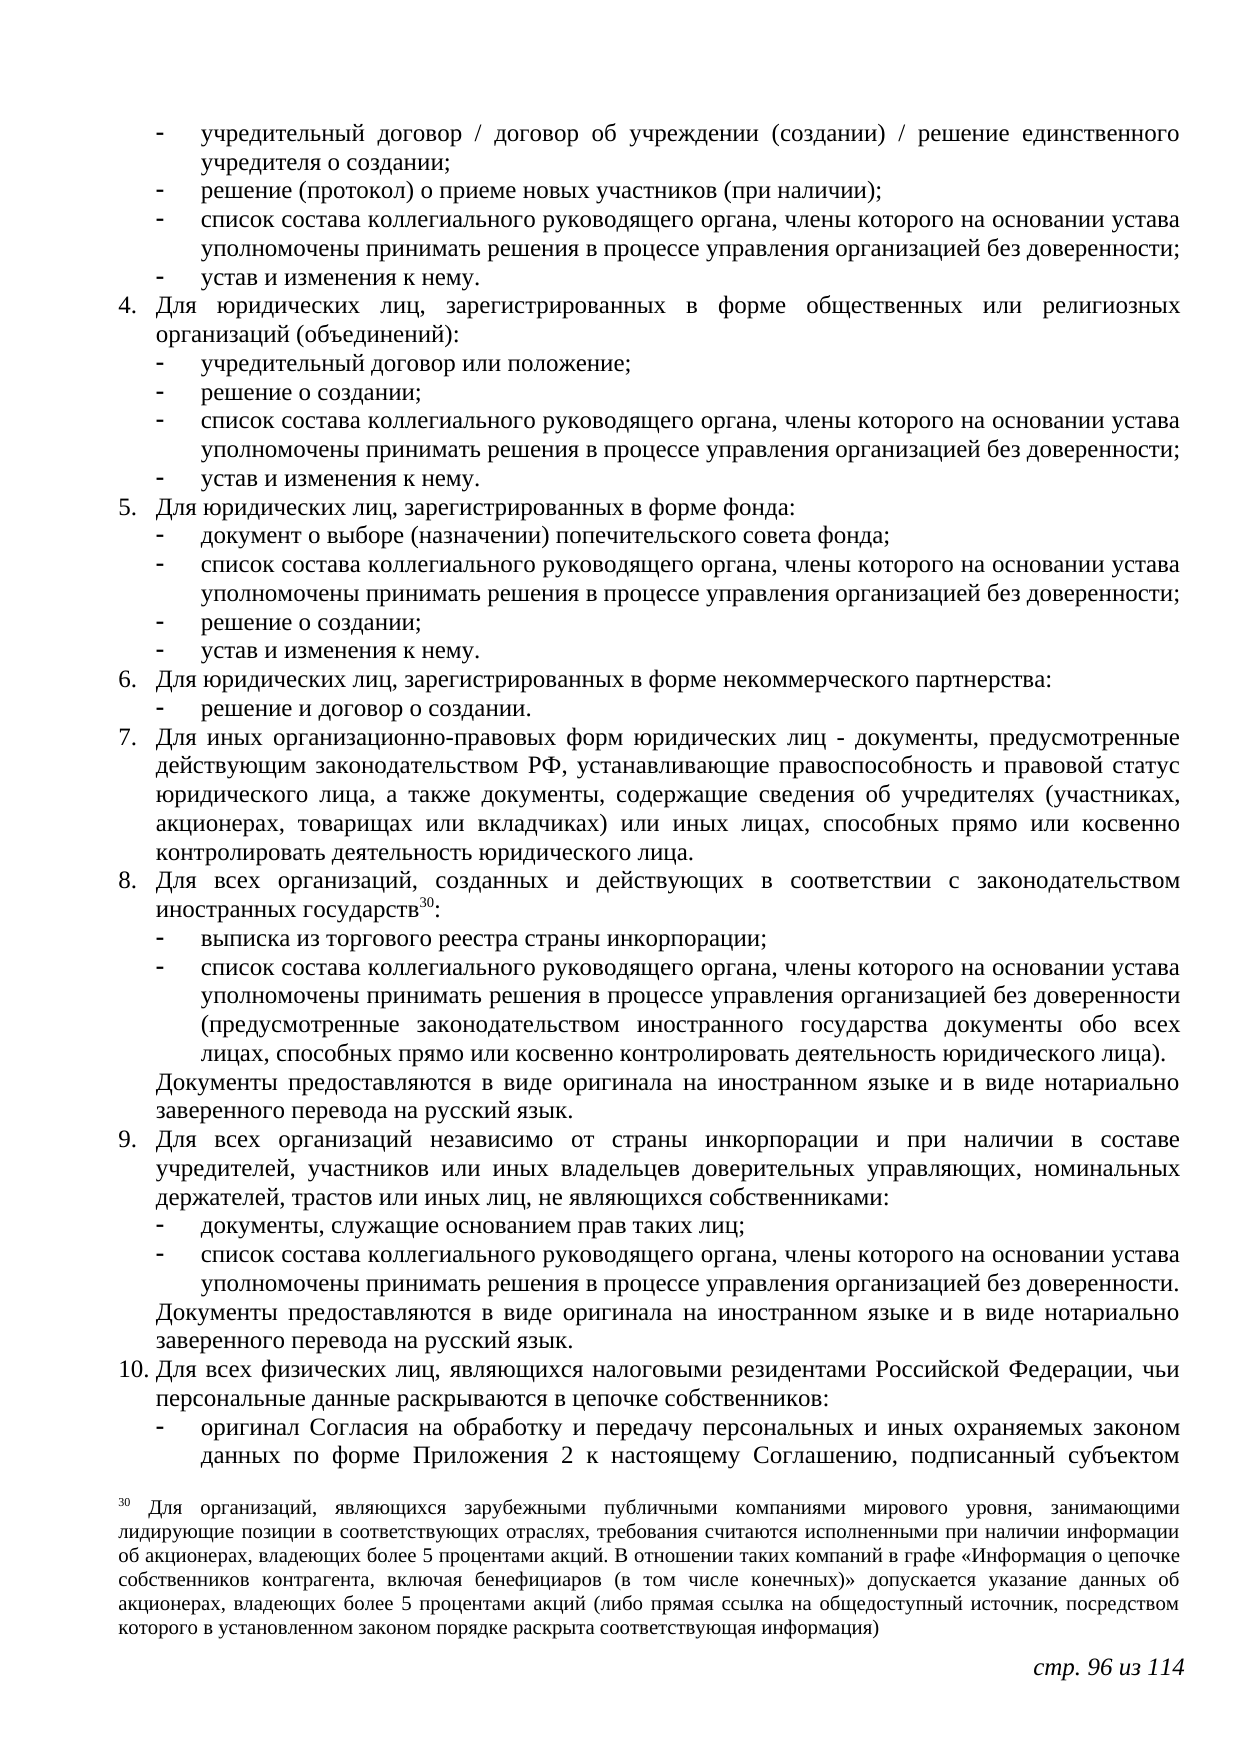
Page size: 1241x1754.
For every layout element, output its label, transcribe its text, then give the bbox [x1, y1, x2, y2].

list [156, 1412, 1181, 1469]
list Для юридических лиц, зарегистрированных в форме фонда: [118, 492, 1181, 521]
list список состава коллегиального руководящего органа, члены которого на основании устава уполномочены принимать решения в процессе управления организацией без доверенности; [156, 406, 1181, 463]
list Для всех организаций, созданных и действующих в соответствии с законодательством иностранных государств: [118, 866, 1181, 923]
list устав и изменения к нему. [156, 636, 1181, 664]
list решение (протокол) о приеме новых участников (при наличии); [156, 176, 1181, 204]
list документы, служащие основанием прав таких лиц; [156, 1211, 1181, 1239]
list Для юридических лиц, зарегистрированных в форме некоммерческого партнерства: [118, 664, 1181, 693]
list документ о выборе (назначении) попечительского совета фонда; [156, 521, 1181, 549]
list выписка из торгового реестра страны инкорпорации; [156, 923, 1181, 952]
list учредительный договор / договор об учреждении (создании) / решение единственного учредителя о создании; [156, 118, 1181, 176]
list список состава коллегиального руководящего органа, члены которого на основании устава уполномочены принимать решения в процессе управления организацией без доверенности; [156, 204, 1181, 262]
list учредительный договор или положение; [156, 348, 1181, 377]
list устав и изменения к нему. [156, 262, 1181, 291]
list устав и изменения к нему. [156, 463, 1181, 492]
list решение о создании; [156, 377, 1181, 406]
list решение и договор о создании. [156, 693, 1181, 722]
text Документы предоставляются в виде оригинала на иностранном языке и в виде нотариально заверенного перевода на русский язык. [156, 1297, 1181, 1354]
list список состава коллегиального руководящего органа, члены которого на основании устава уполномочены принимать решения в процессе управления организацией без доверенности (предусмотренные законодательством иностранного государства документы обо всех лицах, способных прямо или косвенно контролировать деятельность юридического лица). [156, 952, 1181, 1067]
list Для иных организационно-правовых форм юридических лиц - документы, предусмотренные действующим законодательством РФ, устанавливающие правоспособность и правовой статус юридического лица, а также документы, содержащие сведения об учредителях (участниках, акционерах, товарищах или вкладчиках) или иных лицах, способных прямо или косвенно контролировать деятельность юридического лица. [118, 722, 1181, 866]
list Для юридических лиц, зарегистрированных в форме общественных или религиозных организаций (объединений): [118, 291, 1181, 348]
list список состава коллегиального руководящего органа, члены которого на основании устава уполномочены принимать решения в процессе управления организацией без доверенности; [156, 549, 1181, 607]
list Для всех физических лиц, являющихся налоговыми резидентами Российской Федерации, чьи персональные данные раскрываются в цепочке собственников: [118, 1354, 1181, 1412]
list Для всех организаций независимо от страны инкорпорации и при наличии в составе учредителей, участников или иных владельцев доверительных управляющих, номинальных держателей, трастов или иных лиц, не являющихся собственниками: [118, 1124, 1181, 1211]
list список состава коллегиального руководящего органа, члены которого на основании устава уполномочены принимать решения в процессе управления организацией без доверенности. [156, 1239, 1181, 1297]
text Документы предоставляются в виде оригинала на иностранном языке и в виде нотариально заверенного перевода на русский язык. [156, 1067, 1181, 1124]
list решение о создании; [156, 607, 1181, 636]
